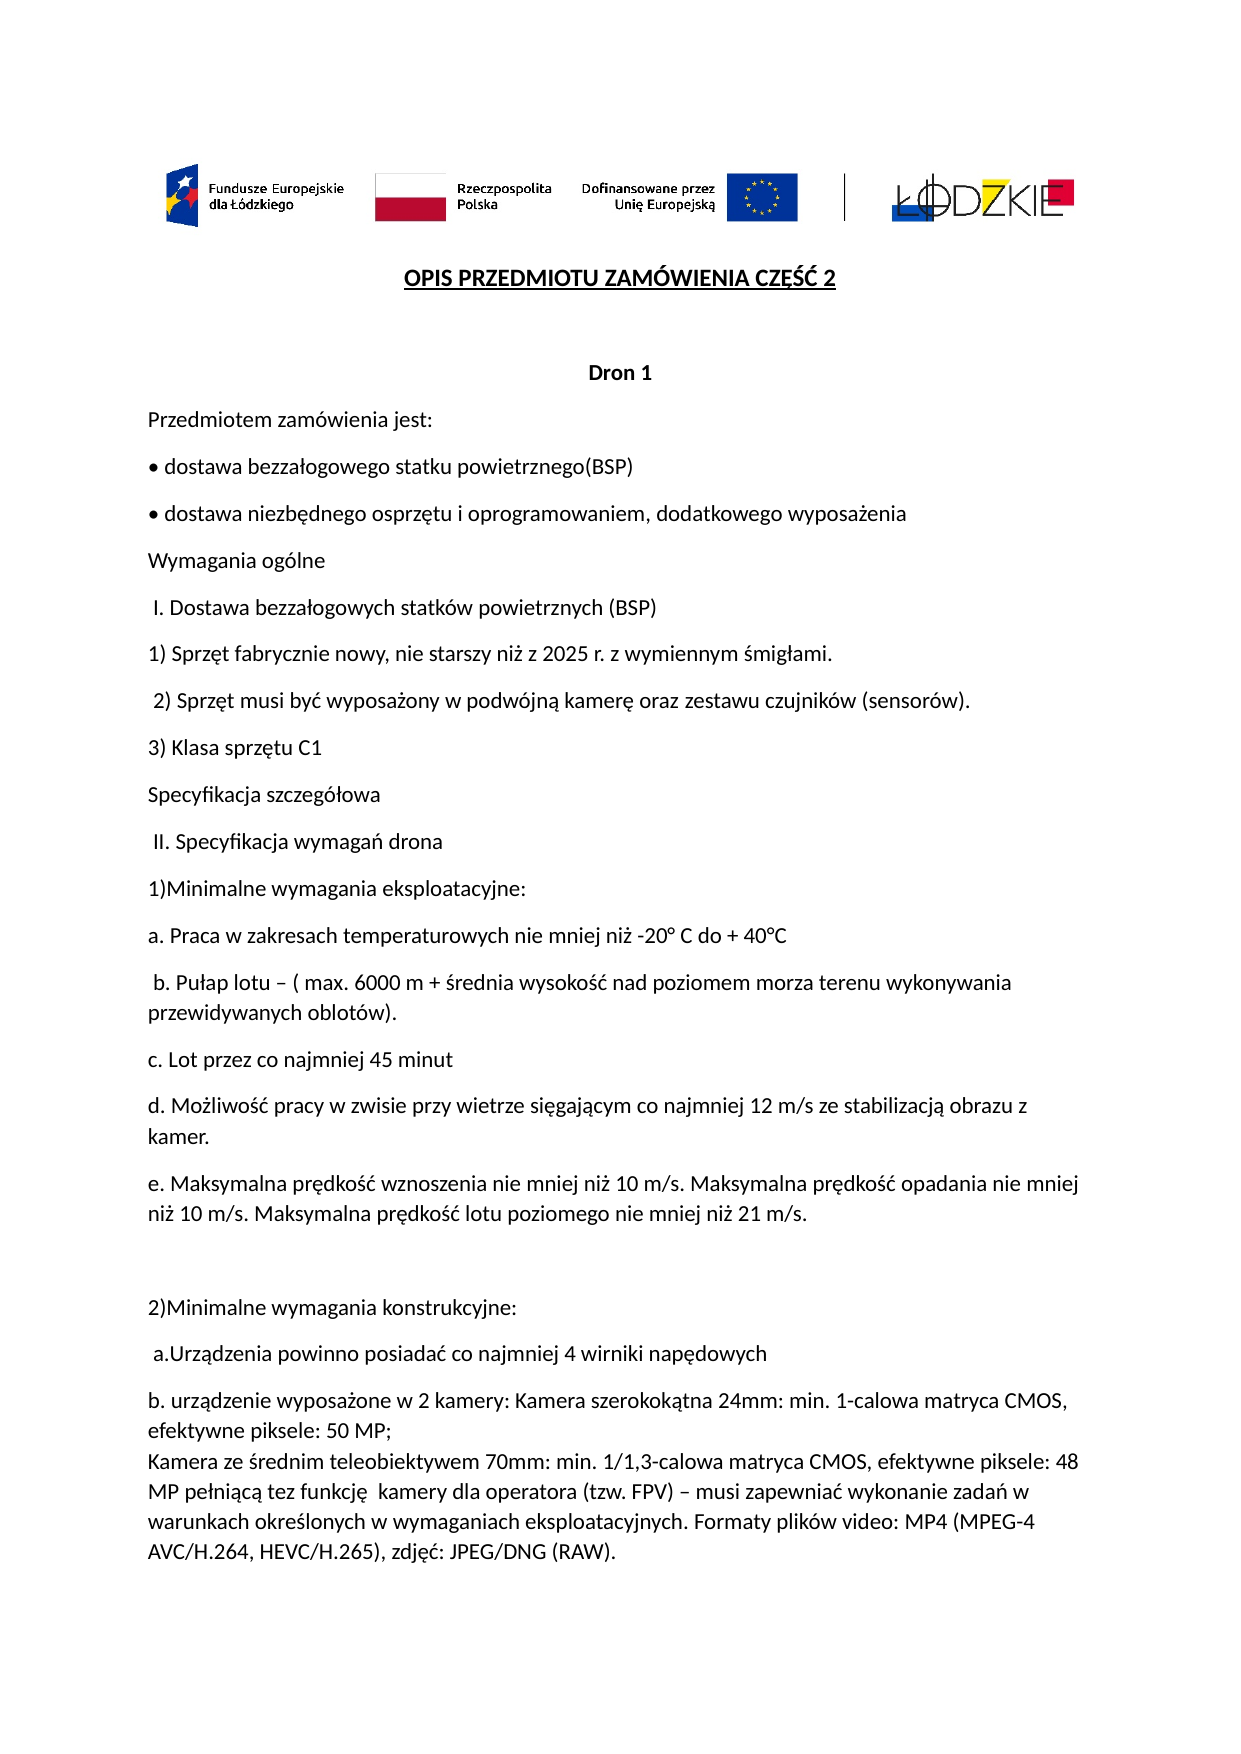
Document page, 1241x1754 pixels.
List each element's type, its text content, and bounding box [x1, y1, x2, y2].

text Przedmiotem zamówienia jest: [148, 405, 1093, 433]
text c. Lot przez co najmniej 45 minut [148, 1045, 1093, 1073]
picture [147, 147, 1093, 243]
text e. Maksymalna prędkość wznoszenia nie mniej niż 10 m/s. Maksymalna prędkość opadania nie mniej niż 10 m/s. Maksymalna prędkość lotu poziomego nie mniej niż 21 m/s. [148, 1169, 1093, 1227]
text Dron 1 [148, 358, 1093, 386]
text • dostawa niezbędnego osprzętu i oprogramowaniem, dodatkowego wyposażenia [148, 499, 1093, 527]
text d. Możliwość pracy w zwisie przy wietrze sięgającym co najmniej 12 m/s ze stabilizacją obrazu z kamer. [148, 1092, 1093, 1150]
text 3) Klasa sprzętu C1 [148, 733, 1093, 761]
text a. Praca w zakresach temperaturowych nie mniej niż -20° C do + 40°C [148, 921, 1093, 949]
text • dostawa bezzałogowego statku powietrznego(BSP) [148, 452, 1093, 480]
text Specyfikacja szczegółowa [148, 780, 1093, 808]
text Wymagania ogólne [148, 546, 1093, 574]
text a.Urządzenia powinno posiadać co najmniej 4 wirniki napędowych [148, 1339, 1093, 1368]
text 1) Sprzęt fabrycznie nowy, nie starszy niż z 2025 r. z wymiennym śmigłami. [148, 639, 1093, 668]
text 2) Sprzęt musi być wyposażony w podwójną kamerę oraz zestawu czujników (sensorów). [148, 686, 1093, 714]
text II. Specyfikacja wymagań drona [148, 827, 1093, 855]
text 2)Minimalne wymagania konstrukcyjne: [148, 1293, 1093, 1321]
text b. Pułap lotu – ( max. 6000 m + średnia wysokość nad poziomem morza terenu wykonywania przewidywanych oblotów). [148, 968, 1093, 1026]
text OPIS PRZEDMIOTU ZAMÓWIENIA CZĘŚĆ 2 [148, 262, 1093, 292]
text 1)Minimalne wymagania eksploatacyjne: [148, 874, 1093, 902]
text I. Dostawa bezzałogowych statków powietrznych (BSP) [148, 593, 1093, 621]
text b. urządzenie wyposażone w 2 kamery: Kamera szerokokątna 24mm: min. 1-calowa matryca CMOS, efektywne piksele: 50 MP; Kamera ze średnim teleobiektywem 70mm: min. 1/1,3-calowa matryca CMOS, efektywne piksele: 48 MP pełniącą tez funkcję kamery dla operatora (tzw. FPV) – musi zapewniać wykonanie zadań w warunkach określonych w wymaganiach eksploatacyjnych. Formaty plików video: MP4 (MPEG-4 AVC/H.264, HEVC/H.265), zdjęć: JPEG/DNG (RAW). [148, 1386, 1093, 1566]
